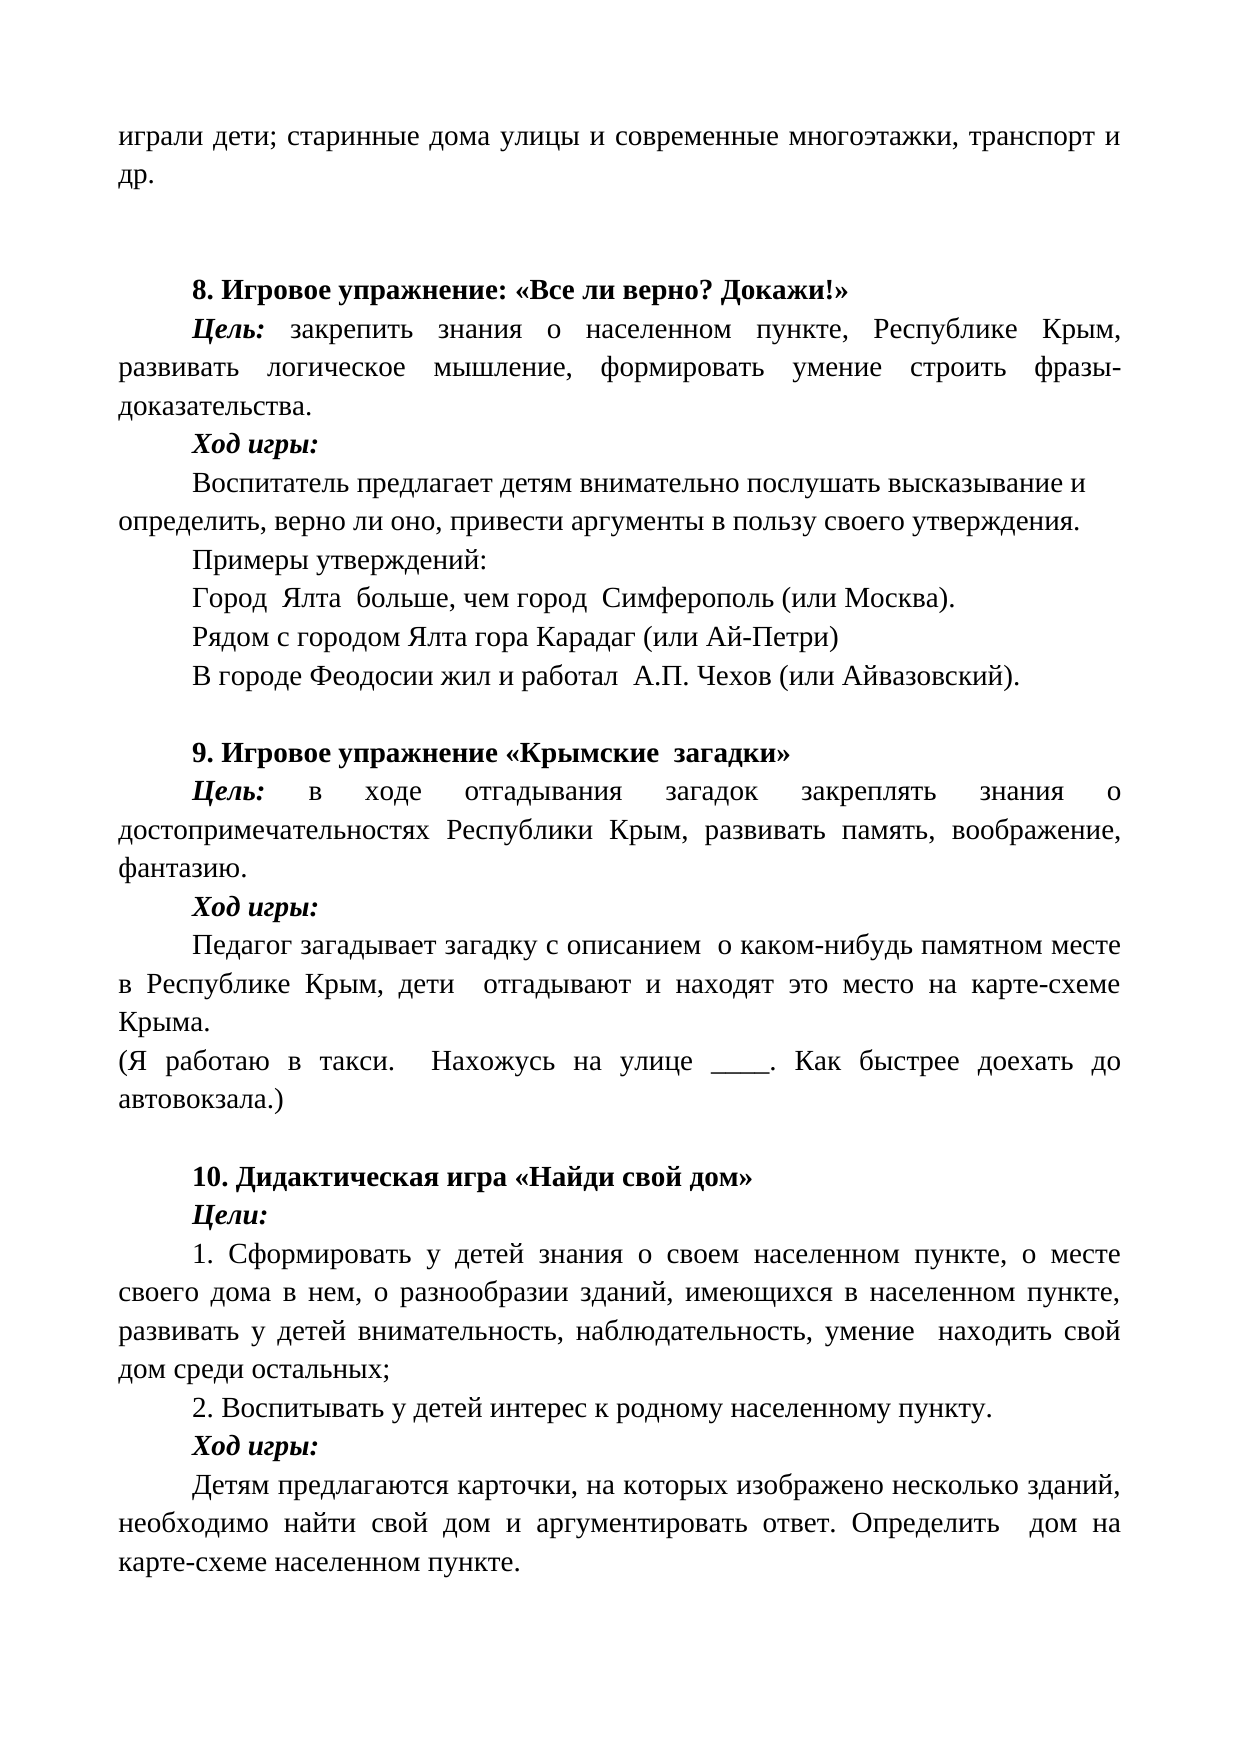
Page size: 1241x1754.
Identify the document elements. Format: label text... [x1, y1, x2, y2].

text Ход игры: [118, 1428, 1122, 1462]
text Город Ялта больше, чем город Симферополь (или Москва). [118, 581, 1122, 614]
text Рядом с городом Ялта гора Карадаг (или Ай-Петри) [118, 619, 1122, 653]
text Цели: [118, 1197, 1122, 1231]
text Ход игры: [118, 889, 1122, 922]
text Ход игры: [118, 426, 1122, 460]
text Цель: в ходе отгадывания загадок закреплять знания о достопримечательностях Республики Крым, развивать память, воображение, фантазию. [118, 773, 1122, 884]
text 10. Дидактическая игра «Найди свой дом» [118, 1159, 1122, 1192]
text В городе Феодосии жил и работал А.П. Чехов (или Айвазовский). [118, 658, 1122, 691]
text 1. Сформировать у детей знания о своем населенном пункте, о месте своего дома в нем, о разнообразии зданий, имеющихся в населенном пункте, развивать у детей внимательность, наблюдательность, умение находить свой дом среди остальных; [118, 1236, 1122, 1385]
text Воспитатель предлагает детям внимательно послушать высказывание и [118, 465, 1122, 498]
text Детям предлагаются карточки, на которых изображено несколько зданий, необходимо найти свой дом и аргументировать ответ. Определить дом на карте-схеме населенном пункте. [118, 1467, 1122, 1578]
text (Я работаю в такси. Нахожусь на улице ____. Как быстрее доехать до автовокзала.) [118, 1043, 1122, 1115]
text 9. Игровое упражнение «Крымские загадки» [118, 735, 1122, 768]
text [118, 118, 1122, 190]
text Педагог загадывает загадку с описанием о каком-нибудь памятном месте в Республике Крым, дети отгадывают и находят это место на карте-схеме Крыма. [118, 927, 1122, 1038]
text 8. Игровое упражнение: «Все ли верно? Докажи!» [118, 272, 1122, 306]
text Цель: закрепить знания о населенном пункте, Республике Крым, развивать логическое мышление, формировать умение строить фразы-доказательства. [118, 311, 1122, 421]
text определить, верно ли оно, привести аргументы в пользу своего утверждения. [118, 503, 1122, 537]
text Примеры утверждений: [118, 542, 1122, 576]
text 2. Воспитывать у детей интерес к родному населенному пункту. [118, 1390, 1122, 1423]
